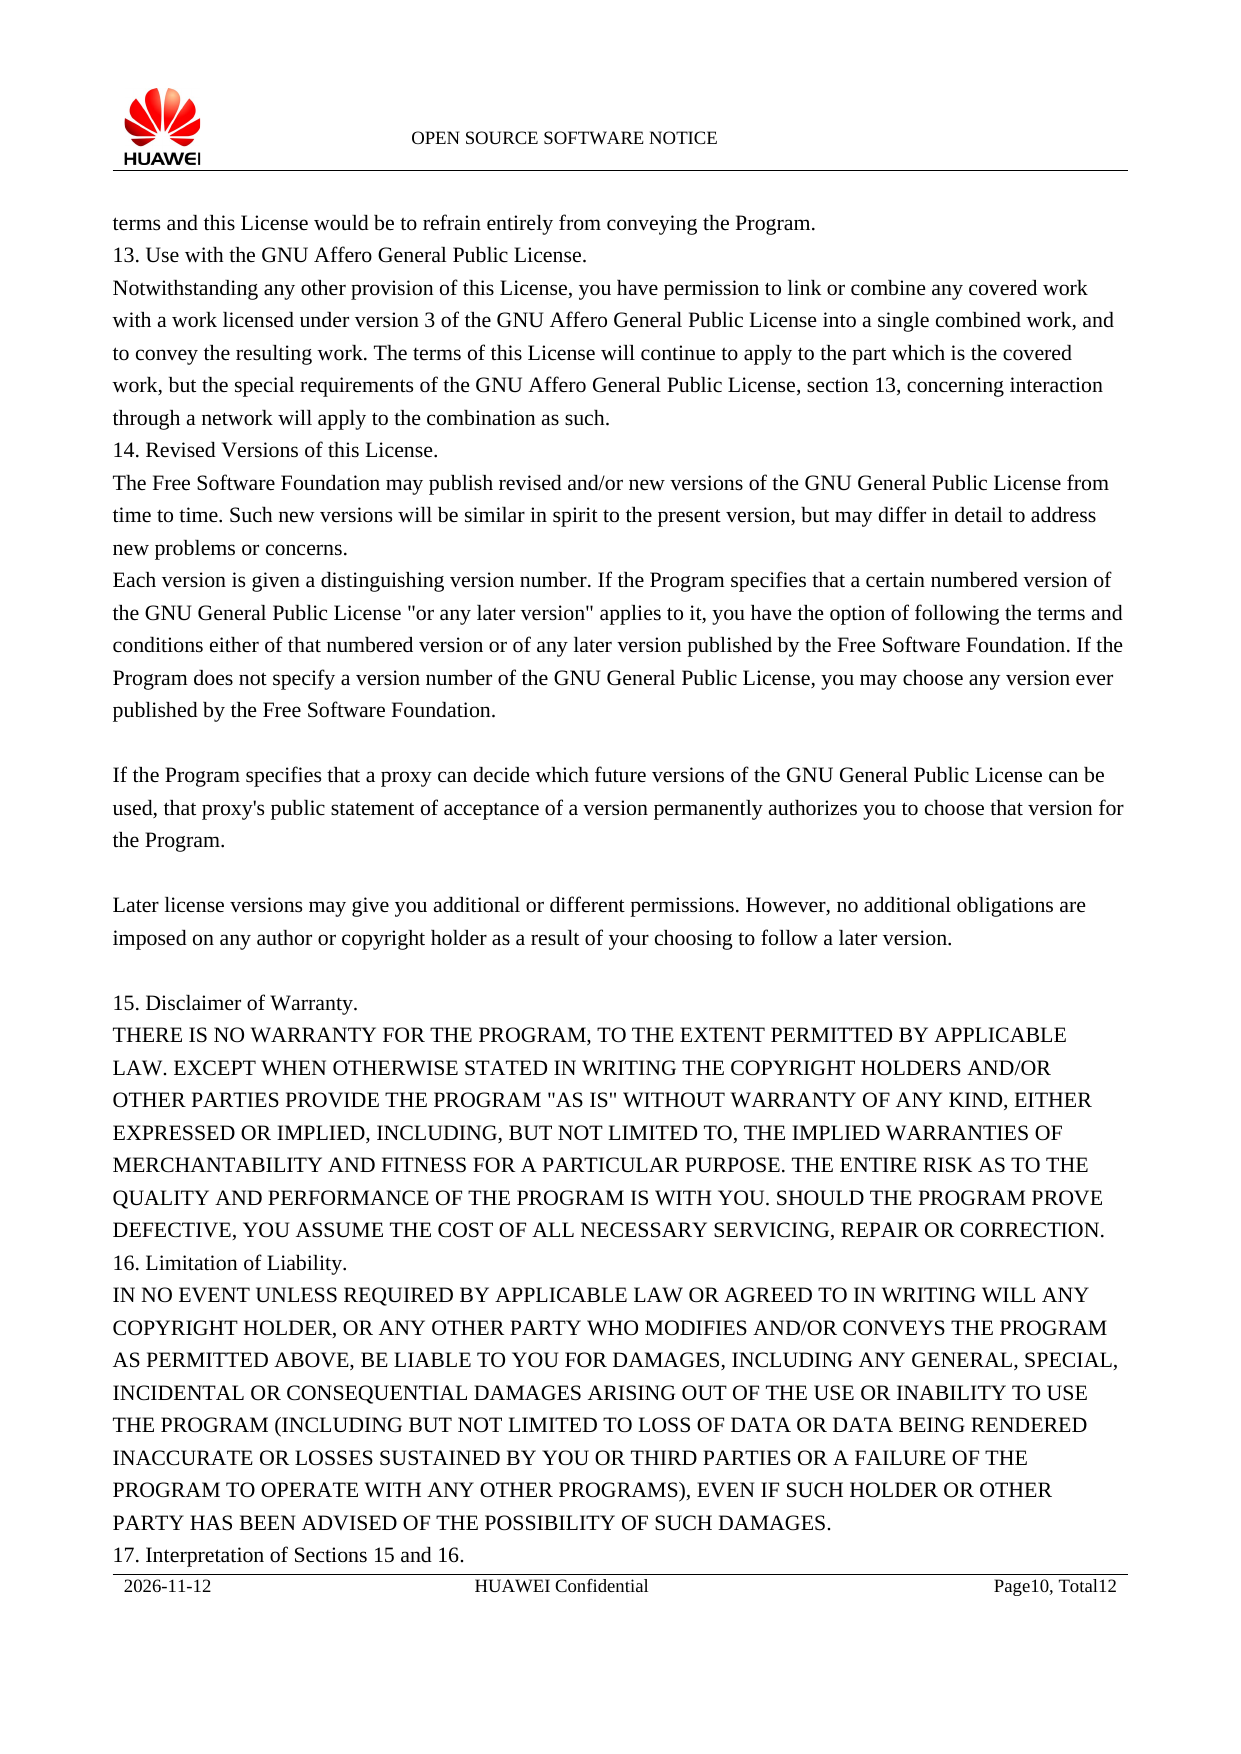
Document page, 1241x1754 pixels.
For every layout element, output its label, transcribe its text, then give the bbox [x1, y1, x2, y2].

text 17. Interpretation of Sections 15 and 16. [112, 1539, 1128, 1571]
text Each version is given a distinguishing version number. If the Program specifies that a certain numbered version of the GNU General Public License "or any later version" applies to it, you have the option of following the terms and conditions either of that numbered version or of any later version published by the Free Software Foundation. If the Program does not specify a version number of the GNU General Public License, you may choose any version ever published by the Free Software Foundation. [112, 564, 1128, 726]
text The Free Software Foundation may publish revised and/or new versions of the GNU General Public License from time to time. Such new versions will be similar in spirit to the present version, but may differ in detail to address new problems or concerns. [112, 466, 1128, 564]
text 14. Revised Versions of this License. [112, 434, 1128, 466]
text Notwithstanding any other provision of this License, you have permission to link or combine any covered work with a work licensed under version 3 of the GNU Affero General Public License into a single combined work, and to convey the resulting work. The terms of this License will continue to apply to the part which is the covered work, but the special requirements of the GNU Affero General Public License, section 13, concerning interaction through a network will apply to the combination as such. [112, 271, 1128, 434]
text IN NO EVENT UNLESS REQUIRED BY APPLICABLE LAW OR AGREED TO IN WRITING WILL ANY COPYRIGHT HOLDER, OR ANY OTHER PARTY WHO MODIFIES AND/OR CONVEYS THE PROGRAM AS PERMITTED ABOVE, BE LIABLE TO YOU FOR DAMAGES, INCLUDING ANY GENERAL, SPECIAL, INCIDENTAL OR CONSEQUENTIAL DAMAGES ARISING OUT OF THE USE OR INABILITY TO USE THE PROGRAM (INCLUDING BUT NOT LIMITED TO LOSS OF DATA OR DATA BEING RENDERED INACCURATE OR LOSSES SUSTAINED BY YOU OR THIRD PARTIES OR A FAILURE OF THE PROGRAM TO OPERATE WITH ANY OTHER PROGRAMS), EVEN IF SUCH HOLDER OR OTHER PARTY HAS BEEN ADVISED OF THE POSSIBILITY OF SUCH DAMAGES. [112, 1279, 1128, 1539]
text Later license versions may give you additional or different permissions. However, no additional obligations are imposed on any author or copyright holder as a result of your choosing to follow a later version. [112, 889, 1128, 954]
text If the Program specifies that a proxy can decide which future versions of the GNU General Public License can be used, that proxy's public statement of acceptance of a version permanently authorizes you to choose that version for the Program. [112, 759, 1128, 856]
text THERE IS NO WARRANTY FOR THE PROGRAM, TO THE EXTENT PERMITTED BY APPLICABLE LAW. EXCEPT WHEN OTHERWISE STATED IN WRITING THE COPYRIGHT HOLDERS AND/OR OTHER PARTIES PROVIDE THE PROGRAM "AS IS" WITHOUT WARRANTY OF ANY KIND, EITHER EXPRESSED OR IMPLIED, INCLUDING, BUT NOT LIMITED TO, THE IMPLIED WARRANTIES OF MERCHANTABILITY AND FITNESS FOR A PARTICULAR PURPOSE. THE ENTIRE RISK AS TO THE QUALITY AND PERFORMANCE OF THE PROGRAM IS WITH YOU. SHOULD THE PROGRAM PROVE DEFECTIVE, YOU ASSUME THE COST OF ALL NECESSARY SERVICING, REPAIR OR CORRECTION. [112, 1019, 1128, 1246]
text 13. Use with the GNU Affero General Public License. [112, 239, 1128, 271]
text 16. Limitation of Liability. [112, 1246, 1128, 1279]
picture [124, 88, 201, 165]
text 15. Disclaimer of Warranty. [112, 986, 1128, 1019]
